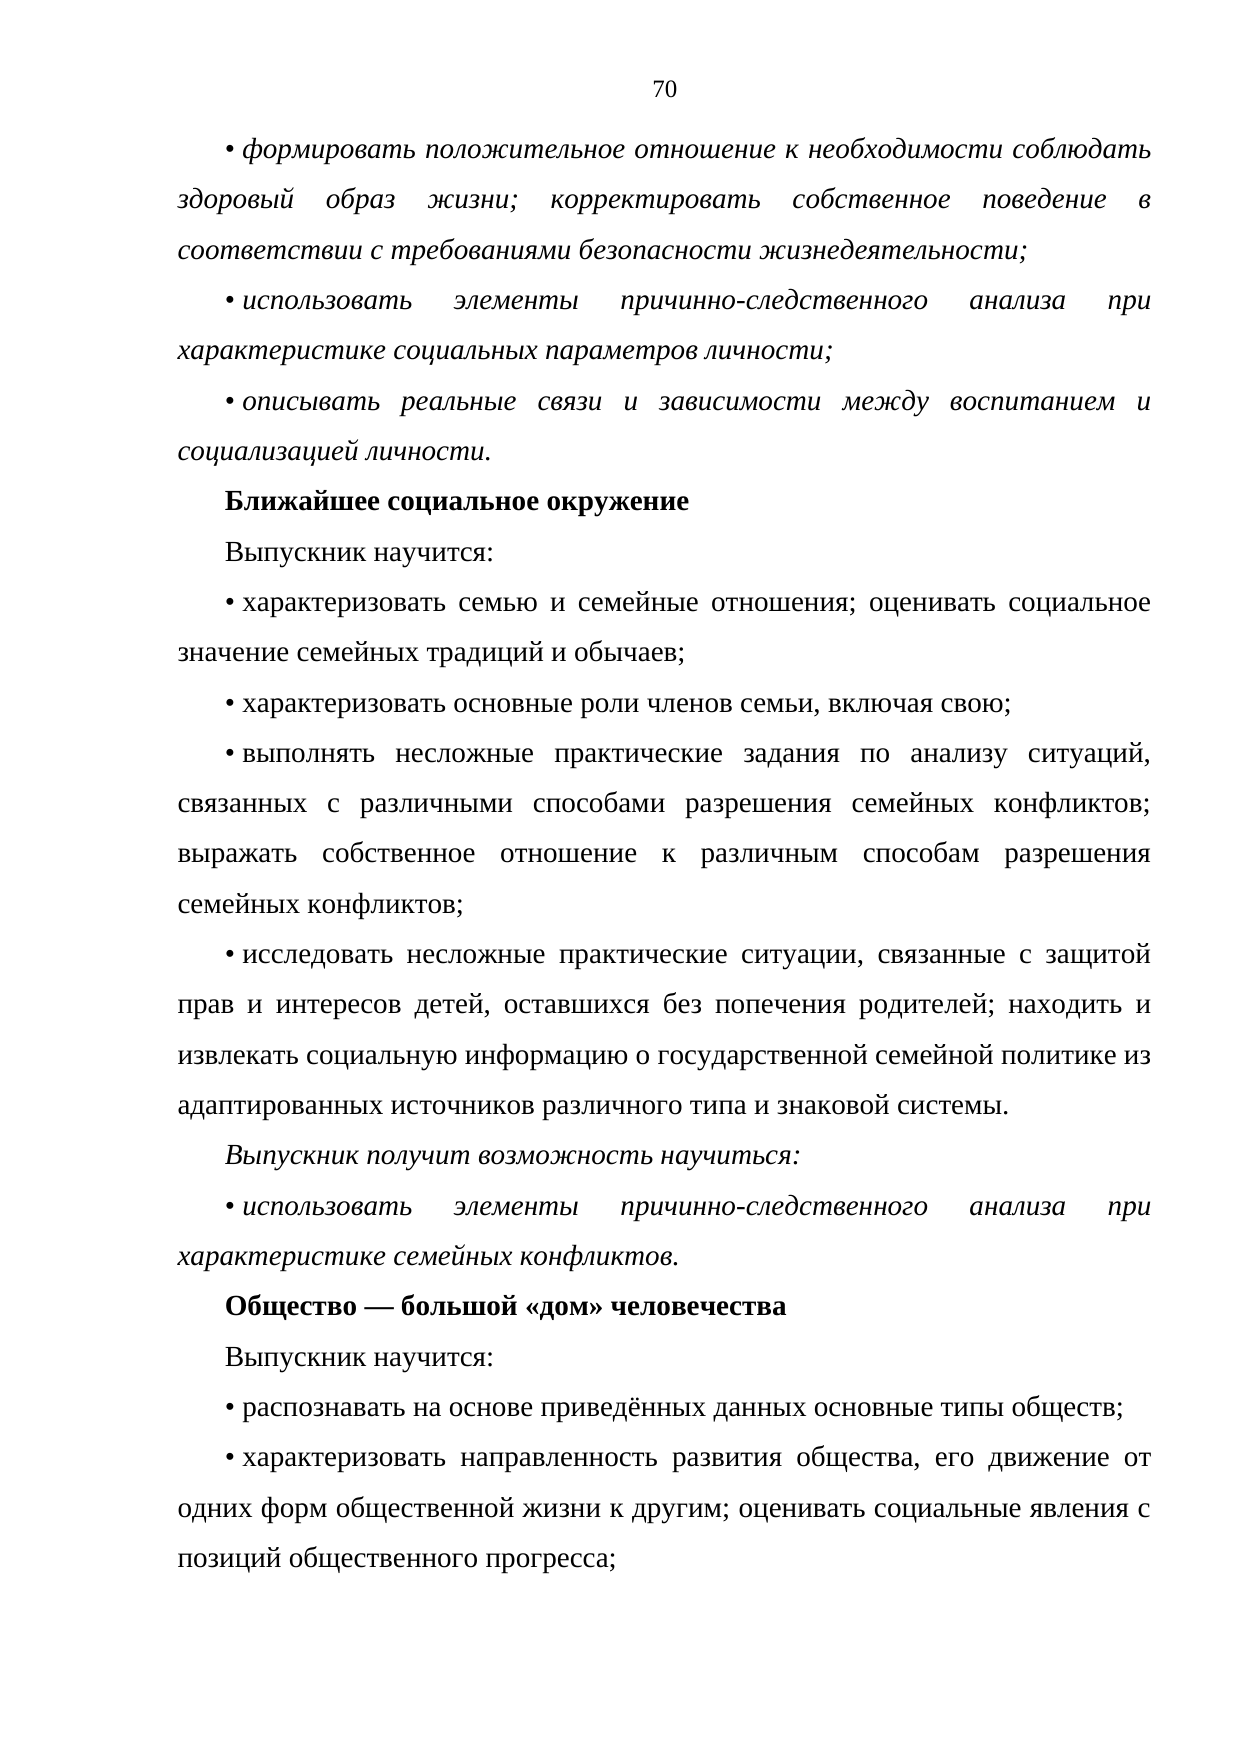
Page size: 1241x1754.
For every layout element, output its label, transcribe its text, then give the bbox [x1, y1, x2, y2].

text • использовать элементы причинно-следственного анализа при характеристике семейных конфликтов. [177, 1188, 1152, 1272]
text • описывать реальные связи и зависимости между воспитанием и социализацией личности. [177, 383, 1152, 467]
text Выпускник научится: [177, 1339, 1152, 1372]
text • формировать положительное отношение к необходимости соблюдать здоровый образ жизни; корректировать собственное поведение в соответствии с требованиями безопасности жизнедеятельности; [177, 131, 1152, 265]
text • исследовать несложные практические ситуации, связанные с защитой прав и интересов детей, оставшихся без попечения родителей; находить и извлекать социальную информацию о государственной семейной политике из адаптированных источников различного типа и знаковой системы. [177, 936, 1152, 1121]
text • характеризовать семью и семейные отношения; оценивать социальное значение семейных традиций и обычаев; [177, 584, 1152, 668]
text Ближайшее социальное окружение [177, 483, 1152, 517]
text • распознавать на основе приведённых данных основные типы обществ; [177, 1389, 1152, 1423]
text Общество — большой «дом» человечества [177, 1288, 1152, 1322]
text • характеризовать основные роли членов семьи, включая свою; [177, 685, 1152, 718]
text • использовать элементы причинно-следственного анализа при характеристике социальных параметров личности; [177, 282, 1152, 366]
text Выпускник научится: [177, 534, 1152, 567]
text Выпускник получит возможность научиться: [177, 1137, 1152, 1171]
text • выполнять несложные практические задания по анализу ситуаций, связанных с различными способами разрешения семейных конфликтов; выражать собственное отношение к различным способам разрешения семейных конфликтов; [177, 735, 1152, 919]
text • характеризовать направленность развития общества, его движение от одних форм общественной жизни к другим; оценивать социальные явления с позиций общественного прогресса; [177, 1439, 1152, 1573]
